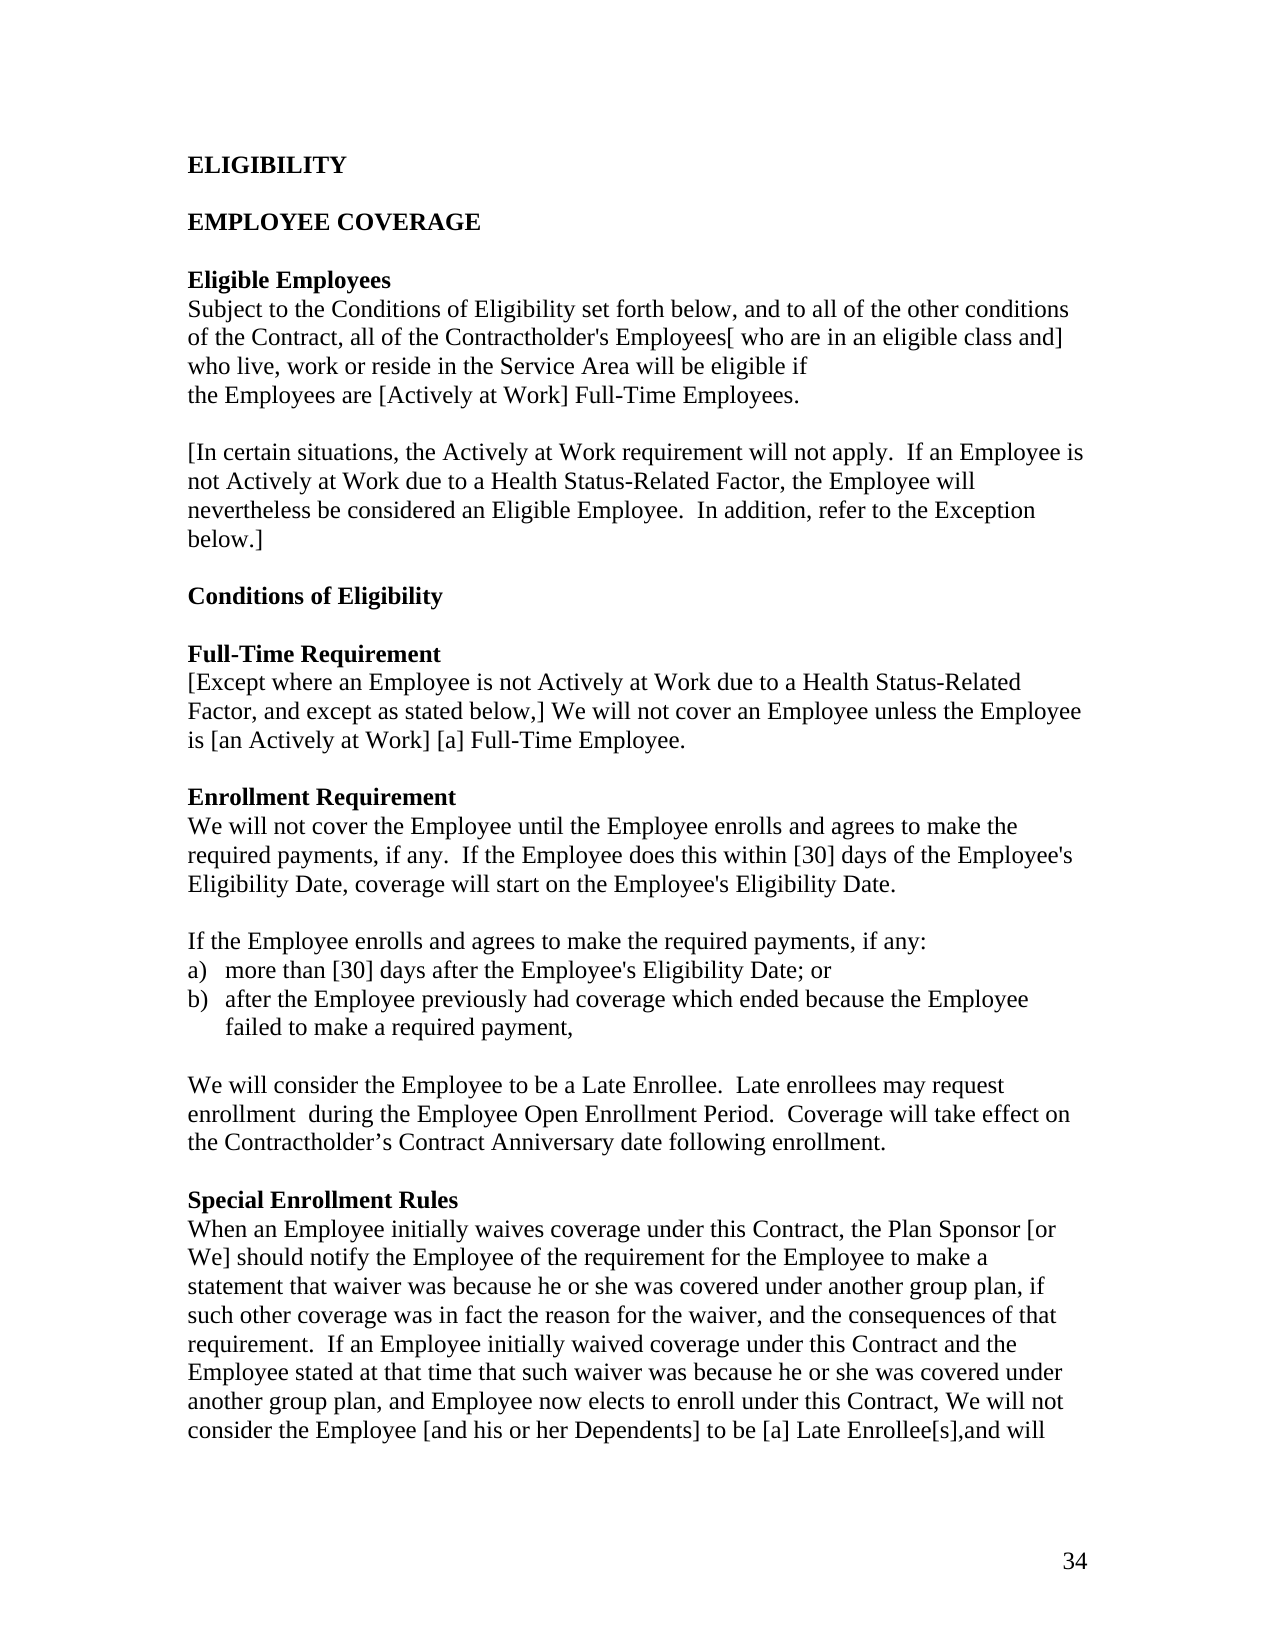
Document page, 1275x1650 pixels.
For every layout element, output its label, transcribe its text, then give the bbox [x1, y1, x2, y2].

text If the Employee enrolls and agrees to make the required payments, if any: [187, 926, 1087, 955]
text EMPLOYEE COVERAGE [187, 207, 1087, 236]
text Enrollment Requirement [187, 782, 1087, 811]
text Subject to the Conditions of Eligibility set forth below, and to all of the other conditions of the Contract, all of the Contractholder's Employees[ who are in an eligible class and] who live, work or reside in the Service Area will be eligible if [187, 294, 1087, 380]
text Eligible Employees [187, 265, 1087, 294]
text Special Enrollment Rules [187, 1185, 1087, 1214]
text Full-Time Requirement [187, 639, 1087, 667]
list after the Employee previously had coverage which ended because the Employee failed to make a required payment, [187, 984, 1087, 1041]
text We will not cover the Employee until the Employee enrolls and agrees to make the required payments, if any. If the Employee does this within [30] days of the Employee's Eligibility Date, coverage will start on the Employee's Eligibility Date. [187, 811, 1087, 897]
text [Except where an Employee is not Actively at Work due to a Health Status-Related Factor, and except as stated below,] We will not cover an Employee unless the Employee is [an Actively at Work] [a] Full-Time Employee. [187, 667, 1087, 754]
text the Employees are [Actively at Work] Full-Time Employees. [187, 380, 1087, 409]
text We will consider the Employee to be a Late Enrollee. Late enrollees may request enrollment during the Employee Open Enrollment Period. Coverage will take effect on the Contractholder’s Contract Anniversary date following enrollment. [187, 1070, 1087, 1156]
text ELIGIBILITY [187, 150, 1087, 179]
text Conditions of Eligibility [187, 581, 1087, 610]
text [In certain situations, the Actively at Work requirement will not apply. If an Employee is not Actively at Work due to a Health Status-Related Factor, the Employee will nevertheless be considered an Eligible Employee. In addition, refer to the Exception below.] [187, 437, 1087, 552]
list more than [30] days after the Employee's Eligibility Date; or [187, 955, 1087, 984]
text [187, 1214, 1087, 1444]
